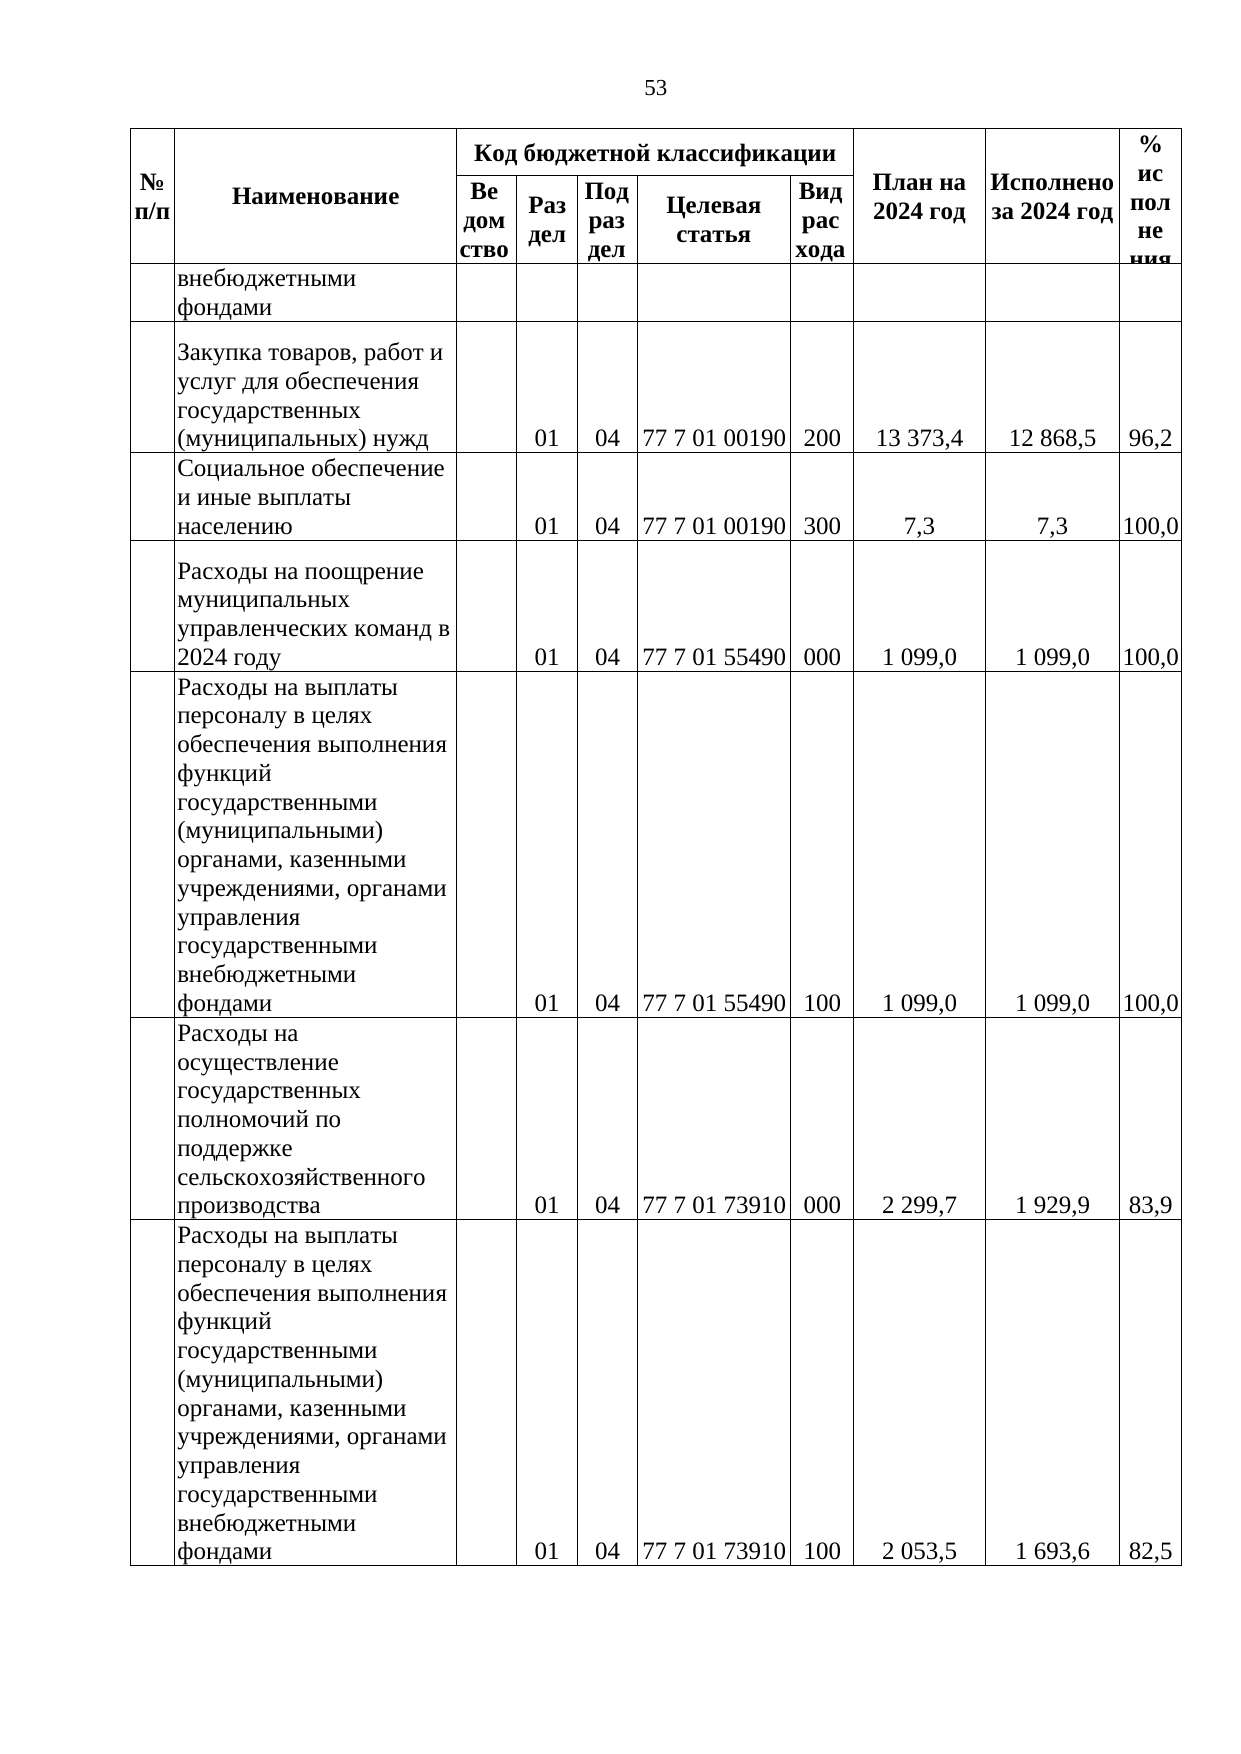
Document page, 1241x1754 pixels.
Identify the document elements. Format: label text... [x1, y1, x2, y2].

table_header % ис пол не ния [1120, 129, 1181, 262]
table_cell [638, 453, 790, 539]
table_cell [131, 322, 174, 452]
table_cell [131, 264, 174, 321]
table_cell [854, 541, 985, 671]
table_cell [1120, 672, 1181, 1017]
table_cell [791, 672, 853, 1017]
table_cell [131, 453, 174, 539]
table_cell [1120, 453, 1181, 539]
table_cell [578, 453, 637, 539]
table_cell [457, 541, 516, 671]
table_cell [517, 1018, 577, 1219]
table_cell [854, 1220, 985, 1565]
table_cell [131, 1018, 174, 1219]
table_header Наименование [175, 129, 456, 262]
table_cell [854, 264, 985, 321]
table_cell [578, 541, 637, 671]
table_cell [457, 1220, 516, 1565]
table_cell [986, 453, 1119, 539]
table_header Исполнено за 2024 год [986, 129, 1119, 262]
table_cell Вид рас хода [791, 176, 853, 262]
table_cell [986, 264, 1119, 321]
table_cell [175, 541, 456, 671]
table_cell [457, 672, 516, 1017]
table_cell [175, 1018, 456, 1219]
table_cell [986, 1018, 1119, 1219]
table_cell Целевая статья [638, 176, 790, 262]
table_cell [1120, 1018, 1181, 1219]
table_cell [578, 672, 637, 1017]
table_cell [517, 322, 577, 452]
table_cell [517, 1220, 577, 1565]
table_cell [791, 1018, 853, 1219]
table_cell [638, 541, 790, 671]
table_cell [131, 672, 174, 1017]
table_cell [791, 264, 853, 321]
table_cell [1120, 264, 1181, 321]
table_header План на 2024 год [854, 129, 985, 262]
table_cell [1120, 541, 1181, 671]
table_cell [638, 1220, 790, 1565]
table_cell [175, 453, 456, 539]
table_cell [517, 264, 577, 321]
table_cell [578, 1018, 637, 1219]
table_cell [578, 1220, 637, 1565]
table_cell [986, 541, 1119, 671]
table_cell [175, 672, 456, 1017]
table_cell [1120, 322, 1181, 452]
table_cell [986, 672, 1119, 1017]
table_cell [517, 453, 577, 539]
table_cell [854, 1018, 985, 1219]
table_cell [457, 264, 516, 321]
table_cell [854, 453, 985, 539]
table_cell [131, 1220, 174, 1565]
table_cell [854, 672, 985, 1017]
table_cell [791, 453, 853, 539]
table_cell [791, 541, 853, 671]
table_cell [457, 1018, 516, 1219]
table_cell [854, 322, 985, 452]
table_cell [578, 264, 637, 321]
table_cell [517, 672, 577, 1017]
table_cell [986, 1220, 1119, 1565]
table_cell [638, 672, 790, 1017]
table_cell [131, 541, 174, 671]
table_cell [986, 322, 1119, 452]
table_cell Под раз дел [578, 176, 637, 262]
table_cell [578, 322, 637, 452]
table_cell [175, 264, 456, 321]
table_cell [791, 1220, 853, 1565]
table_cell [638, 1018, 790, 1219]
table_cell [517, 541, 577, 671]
table_cell Ве дом ство [457, 176, 516, 262]
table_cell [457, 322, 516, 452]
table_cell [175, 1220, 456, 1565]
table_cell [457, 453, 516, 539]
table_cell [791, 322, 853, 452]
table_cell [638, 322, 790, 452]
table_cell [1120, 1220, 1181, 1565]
table_cell Раз дел [517, 176, 577, 262]
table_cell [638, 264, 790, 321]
table_header Код бюджетной классификации [457, 129, 853, 175]
table_header № п/п [131, 129, 174, 262]
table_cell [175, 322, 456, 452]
